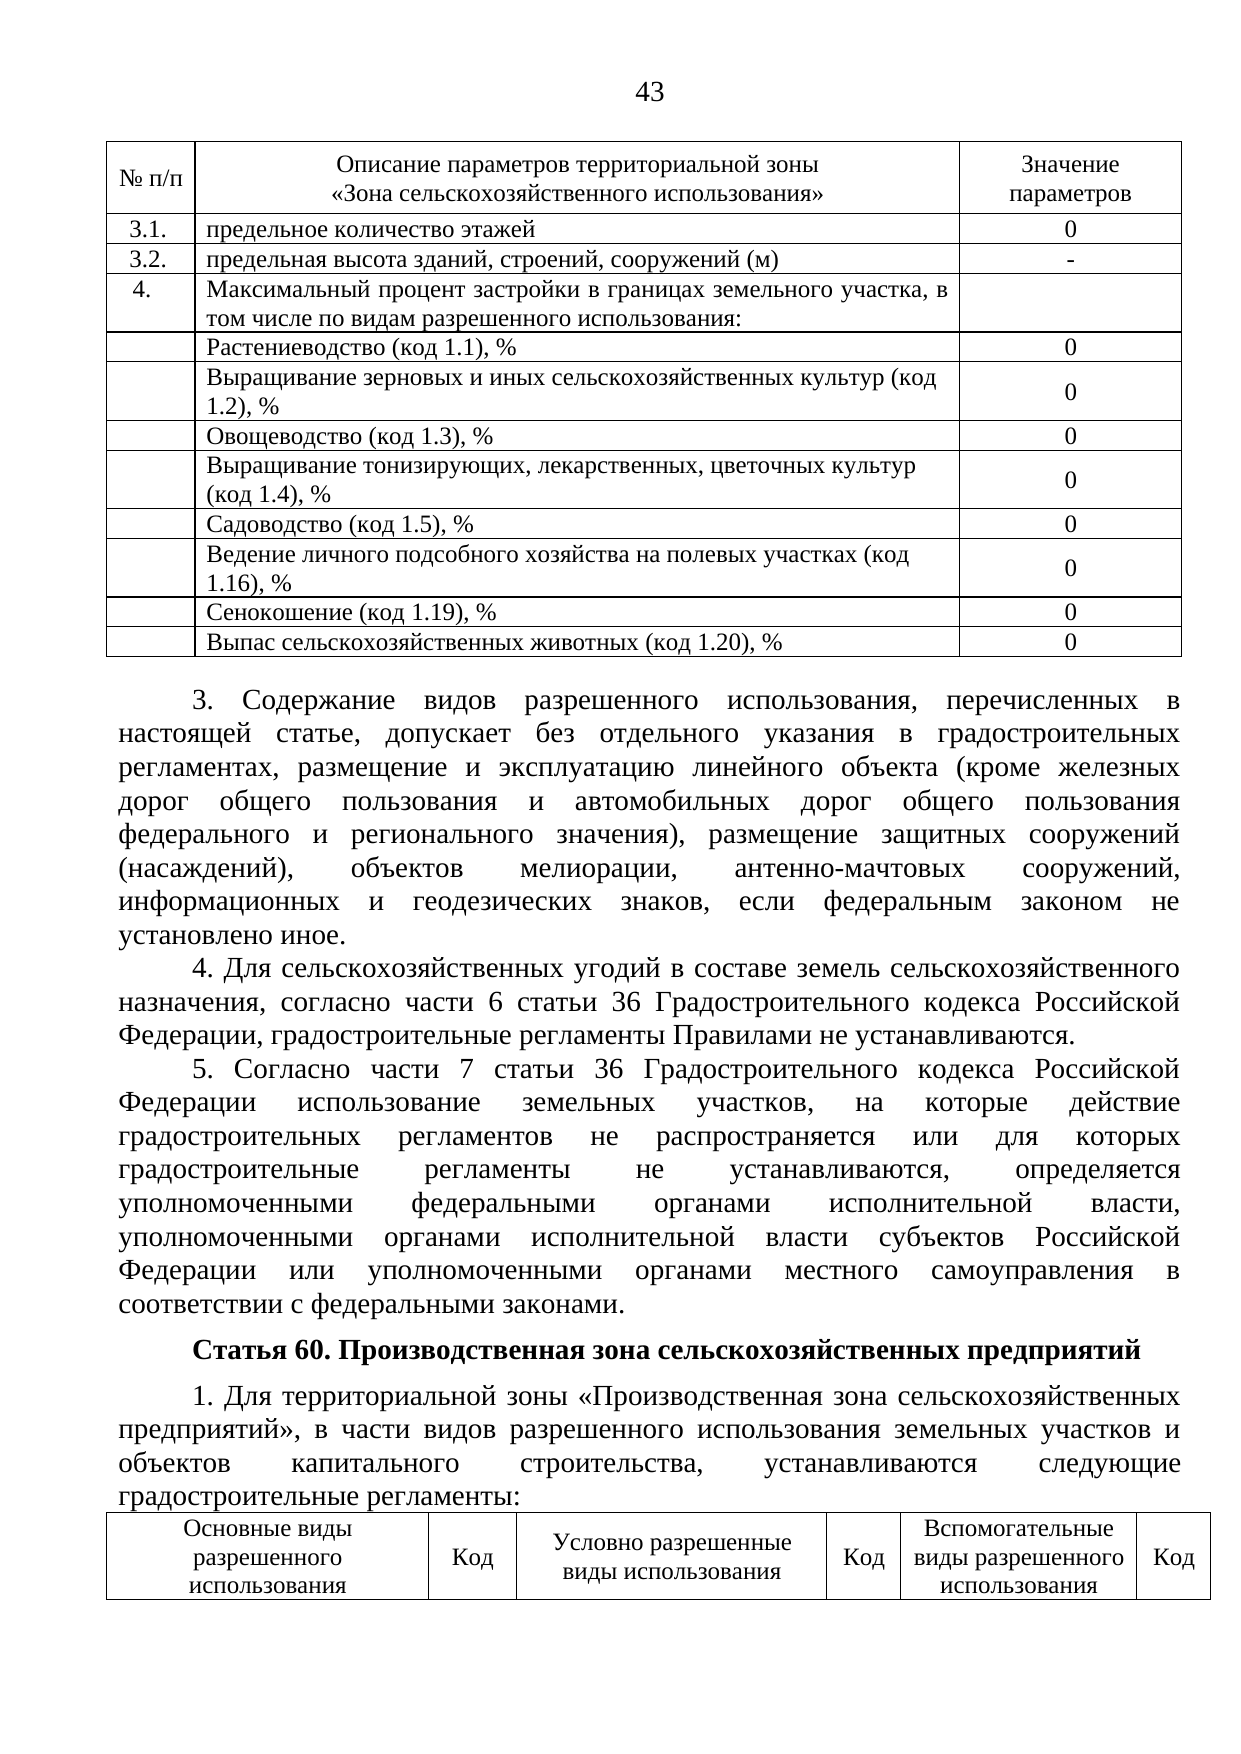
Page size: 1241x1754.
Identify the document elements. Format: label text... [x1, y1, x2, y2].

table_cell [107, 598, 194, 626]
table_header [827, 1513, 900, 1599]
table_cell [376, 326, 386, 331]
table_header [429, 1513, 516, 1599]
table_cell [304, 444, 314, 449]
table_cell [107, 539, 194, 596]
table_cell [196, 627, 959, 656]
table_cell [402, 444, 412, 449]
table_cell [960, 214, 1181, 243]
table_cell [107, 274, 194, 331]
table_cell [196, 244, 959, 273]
text 3. Содержание видов разрешенного использования, перечисленных в настоящей статье, допускает без отдельного указания в градостроительных регламентах, размещение и эксплуатацию линейного объекта (кроме железных дорог общего пользования и автомобильных дорог общего пользования федерального и регионального значения), размещение защитных сооружений (насаждений), объектов мелиорации, антенно-мачтовых сооружений, информационных и геодезических знаков, если федеральным законом не установлено иное. [118, 682, 1181, 950]
text 5. Согласно части 7 статьи 36 Градостроительного кодекса Российской Федерации использование земельных участков, на которые действие градостроительных регламентов не распространяется или для которых градостроительные регламенты не устанавливаются, определяется уполномоченными федеральными органами исполнительной власти, уполномоченными органами исполнительной власти субъектов Российской Федерации или уполномоченными органами местного самоуправления в соответствии с федеральными законами. [118, 1051, 1181, 1319]
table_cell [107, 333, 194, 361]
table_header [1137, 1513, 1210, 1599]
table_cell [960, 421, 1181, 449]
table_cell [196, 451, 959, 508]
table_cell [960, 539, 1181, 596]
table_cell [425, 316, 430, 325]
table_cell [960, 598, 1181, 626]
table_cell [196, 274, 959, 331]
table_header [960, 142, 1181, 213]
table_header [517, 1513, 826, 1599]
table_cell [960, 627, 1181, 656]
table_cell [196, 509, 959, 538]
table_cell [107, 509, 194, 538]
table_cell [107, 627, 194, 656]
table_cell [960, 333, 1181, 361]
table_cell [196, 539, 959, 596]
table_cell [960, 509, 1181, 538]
text 1. Для территориальной зоны «Производственная зона сельскохозяйственных предприятий», в части видов разрешенного использования земельных участков и объектов капитального строительства, устанавливаются следующие градостроительные регламенты: [118, 1378, 1181, 1512]
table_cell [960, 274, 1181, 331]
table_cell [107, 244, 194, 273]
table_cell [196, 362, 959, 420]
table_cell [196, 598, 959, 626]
text Статья 60. Производственная зона сельскохозяйственных предприятий [118, 1332, 1181, 1365]
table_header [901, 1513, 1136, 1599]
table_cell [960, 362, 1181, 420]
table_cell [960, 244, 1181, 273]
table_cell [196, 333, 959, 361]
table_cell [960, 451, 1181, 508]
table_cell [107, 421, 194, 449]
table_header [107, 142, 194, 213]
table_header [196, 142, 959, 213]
text 4. Для сельскохозяйственных угодий в составе земель сельскохозяйственного назначения, согласно части 6 статьи 36 Градостроительного кодекса Российской Федерации, градостроительные регламенты Правилами не устанавливаются. [118, 950, 1181, 1051]
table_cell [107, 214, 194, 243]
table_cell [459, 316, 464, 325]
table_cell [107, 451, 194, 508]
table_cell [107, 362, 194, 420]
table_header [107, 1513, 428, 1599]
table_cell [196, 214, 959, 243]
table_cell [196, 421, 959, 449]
